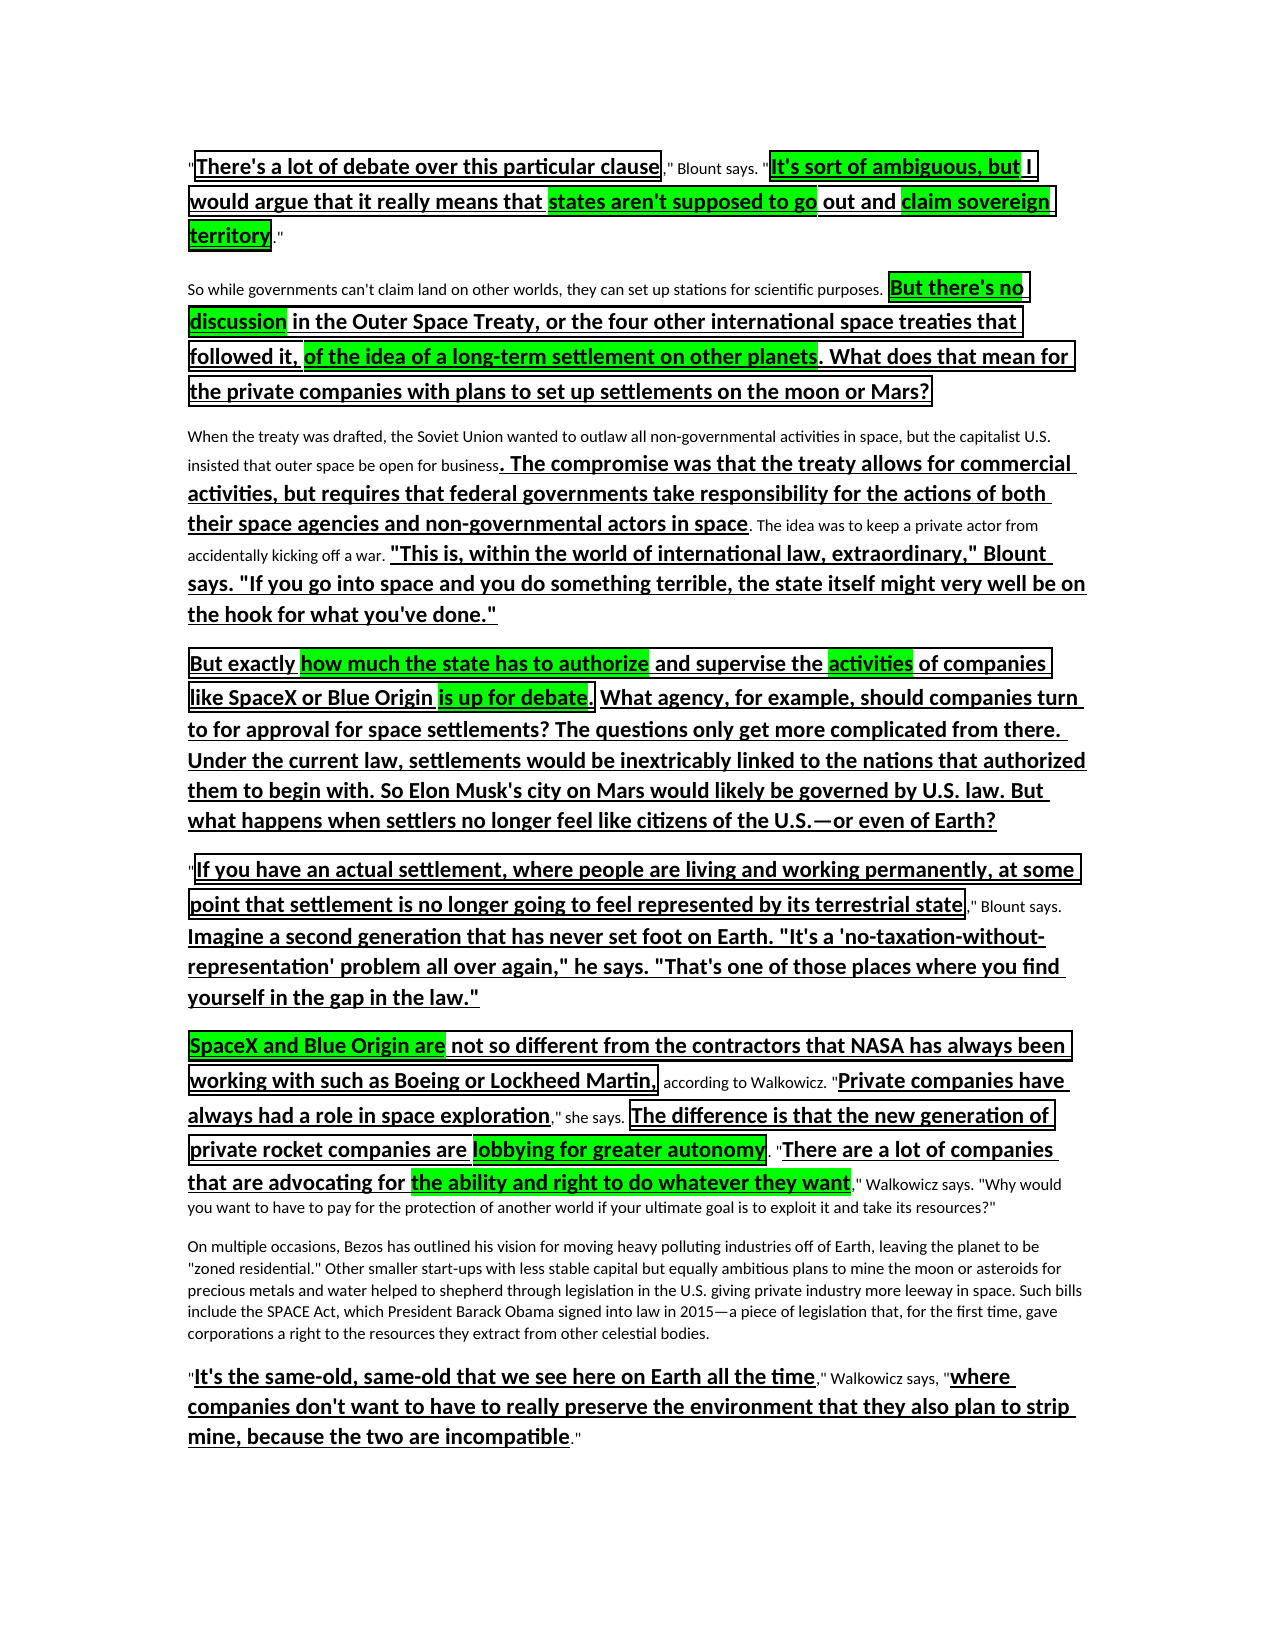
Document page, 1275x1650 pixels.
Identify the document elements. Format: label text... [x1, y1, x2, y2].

text "There's a lot of debate over this particular clause," Blount says. "It's sort of ambiguous, but I would argue that it really means that states aren't supposed to go out and claim sovereign territory." [187, 150, 1087, 252]
text But exactly how much the state has to authorize and supervise the activities of companies like SpaceX or Blue Origin is up for debate. What agency, for example, should companies turn to for approval for space settlements? The questions only get more complicated from there. Under the current law, settlements would be inextricably linked to the nations that authorized them to begin with. So Elon Musk's city on Mars would likely be governed by U.S. law. But what happens when settlers no longer feel like citizens of the U.S.—or even of Earth? [187, 647, 1087, 770]
text So while governments can't claim land on other worlds, they can set up stations for scientific purposes. But there's no discussion in the Outer Space Treaty, or the four other international space treaties that followed it, of the idea of a long-term settlement on other planets. What does that mean for the private companies with plans to set up settlements on the moon or Mars? [187, 271, 1087, 407]
text SpaceX and Blue Origin are not so different from the contractors that NASA has always been working with such as Boeing or Lockheed Martin, according to Walkowicz. "Private companies have always had a role in space exploration," she says. The difference is that the new generation of private rocket companies are lobbying for greater autonomy. "There are a lot of companies that are advocating for the ability and right to do whatever they want," Walkowicz says. "Why would you want to have to pay for the protection of another world if your ultimate goal is to exploit it and take its resources?" [187, 1029, 1087, 1218]
text But exactly how much the state has to authorize and supervise the activities of companies like SpaceX or Blue Origin is up for debate. What agency, for example, should companies turn to for approval for space settlements? The questions only get more complicated from there. Under the current law, settlements would be inextricably linked to the nations that authorized them to begin with. So Elon Musk's city on Mars would likely be governed by U.S. law. But what happens when settlers no longer feel like citizens of the U.S.—or even of Earth? [187, 771, 1087, 834]
text "It's the same-old, same-old that we see here on Earth all the time," Walkowicz says, "where companies don't want to have to really preserve the environment that they also plan to strip mine, because the two are incompatible." [187, 1362, 1087, 1451]
text When the treaty was drafted, the Soviet Union wanted to outlaw all non-governmental activities in space, but the capitalist U.S. insisted that outer space be open for business. The compromise was that the treaty allows for commercial activities, but requires that federal governments take responsibility for the actions of both their space agencies and non-governmental actors in space. The idea was to keep a private actor from accidentally kicking off a war. "This is, within the world of international law, extraordinary," Blount says. "If you go into space and you do something terrible, the state itself might very well be on the hook for what you've done." [187, 426, 1087, 594]
text "If you have an actual settlement, where people are living and working permanently, at some point that settlement is no longer going to feel represented by its terrestrial state," Blount says. Imagine a second generation that has never set foot on Earth. "It's a 'no-taxation-without-representation' problem all over again," he says. "That's one of those places where you find yourself in the gap in the law." [187, 853, 1087, 1011]
text On multiple occasions, Bezos has outlined his vision for moving heavy polluting industries off of Earth, leaving the planet to be "zoned residential." Other smaller start-ups with less stable capital but equally ambitious plans to mine the moon or asteroids for precious metals and water helped to shepherd through legislation in the U.S. giving private industry more leeway in space. Such bills include the SPACE Act, which President Barack Obama signed into law in 2015—a piece of legislation that, for the first time, gave corporations a right to the resources they extract from other celestial bodies. [187, 1236, 1087, 1344]
